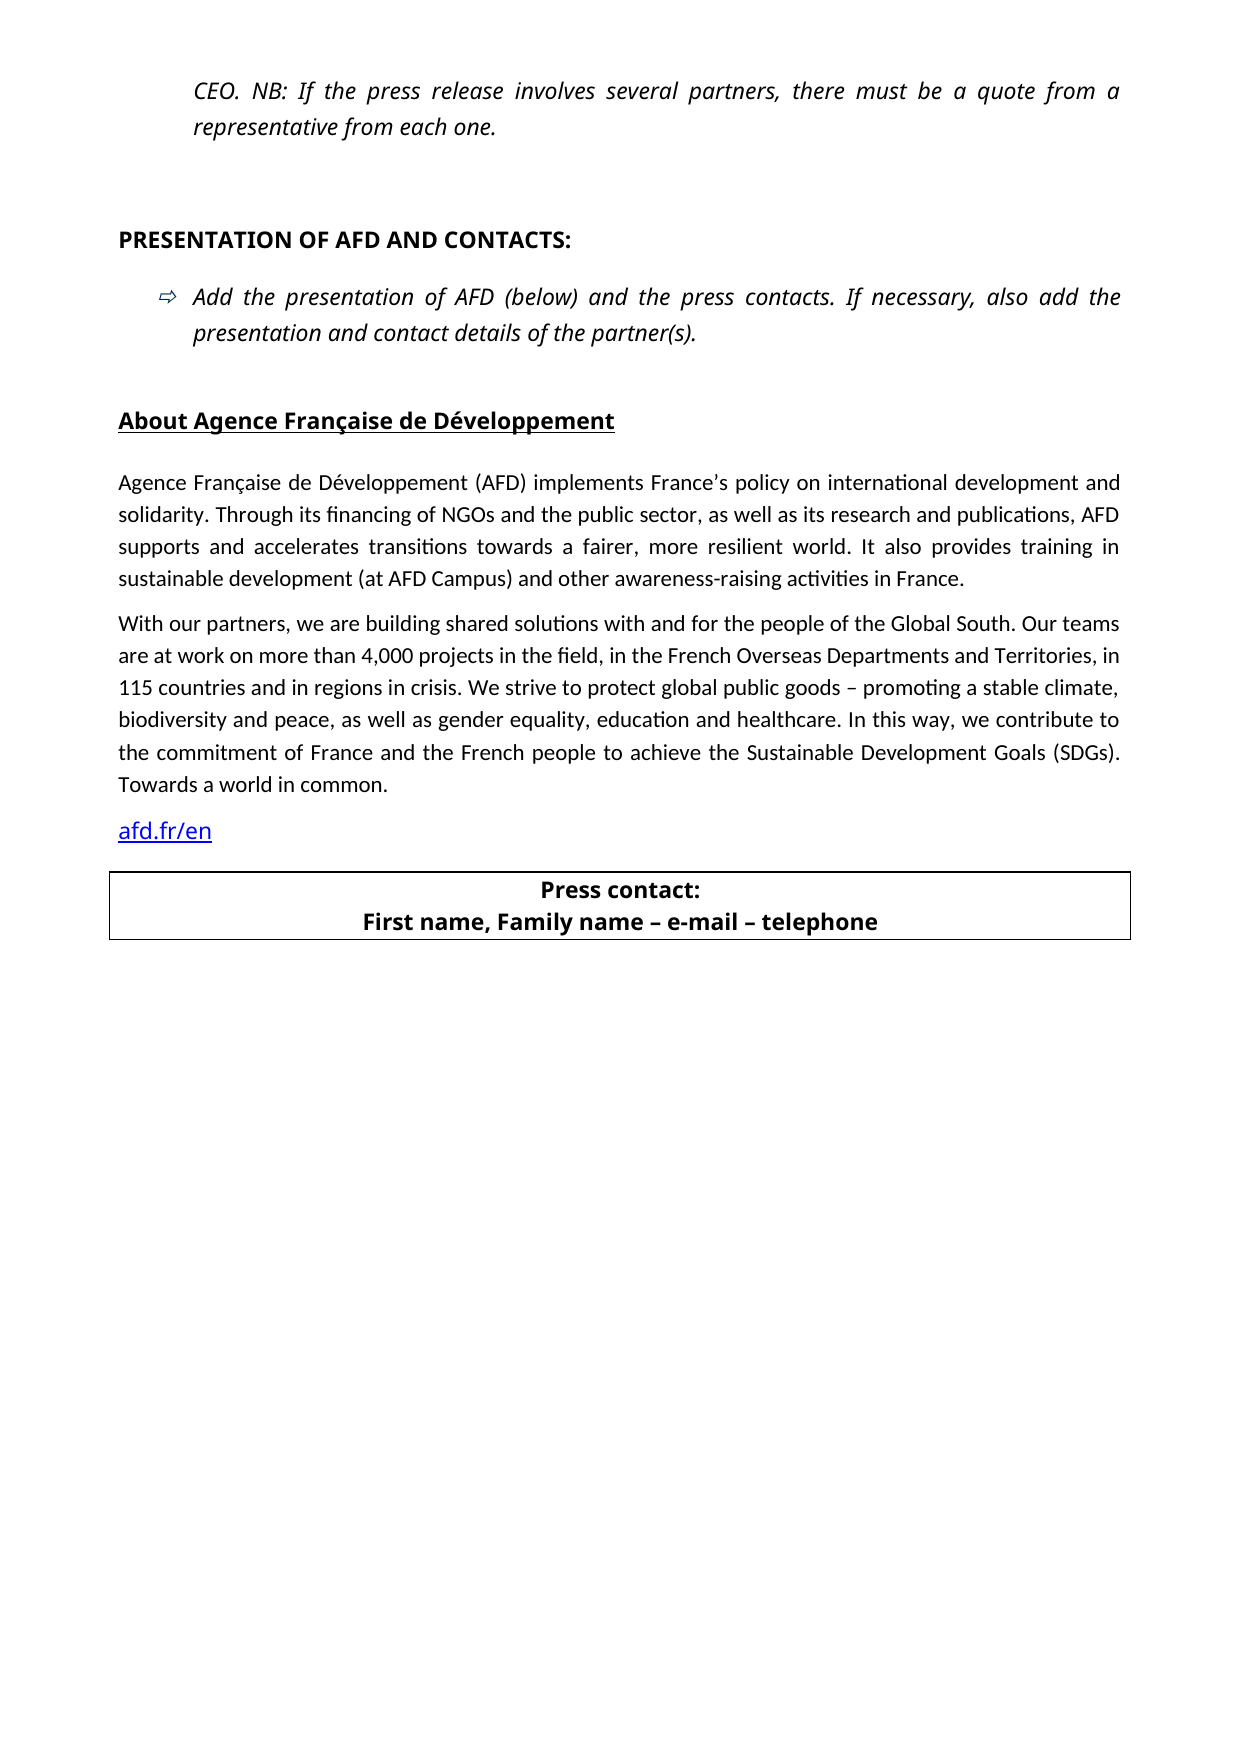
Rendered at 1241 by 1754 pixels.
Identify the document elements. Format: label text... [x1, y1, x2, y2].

text Press contact: [110, 873, 1130, 903]
text About Agence Française de Développement [118, 405, 1122, 436]
text With our partners, we are building shared solutions with and for the people of the Global South. Our teams are at work on more than 4,000 projects in the field, in the French Overseas Departments and Territories, in 115 countries and in regions in crisis. We strive to protect global public goods – promoting a stable climate, biodiversity and peace, as well as gender equality, education and healthcare. In this way, we contribute to the commitment of France and the French people to achieve the Sustainable Development Goals (SDGs). Towards a world in common. [118, 609, 1122, 798]
text First name, Family name – e-mail – telephone [110, 903, 1130, 939]
list Add the presentation of AFD (below) and the press contacts. If necessary, also add the presentation and contact details of the partner(s). [156, 281, 1122, 348]
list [193, 75, 1122, 142]
text PRESENTATION OF AFD AND CONTACTS: [118, 224, 1122, 256]
text Agence Française de Développement (AFD) implements France’s policy on international development and solidarity. Through its financing of NGOs and the public sector, as well as its research and publications, AFD supports and accelerates transitions towards a fairer, more resilient world. It also provides training in sustainable development (at AFD Campus) and other awareness-raising activities in France. [118, 468, 1122, 592]
text afd.fr/en [118, 814, 1122, 846]
